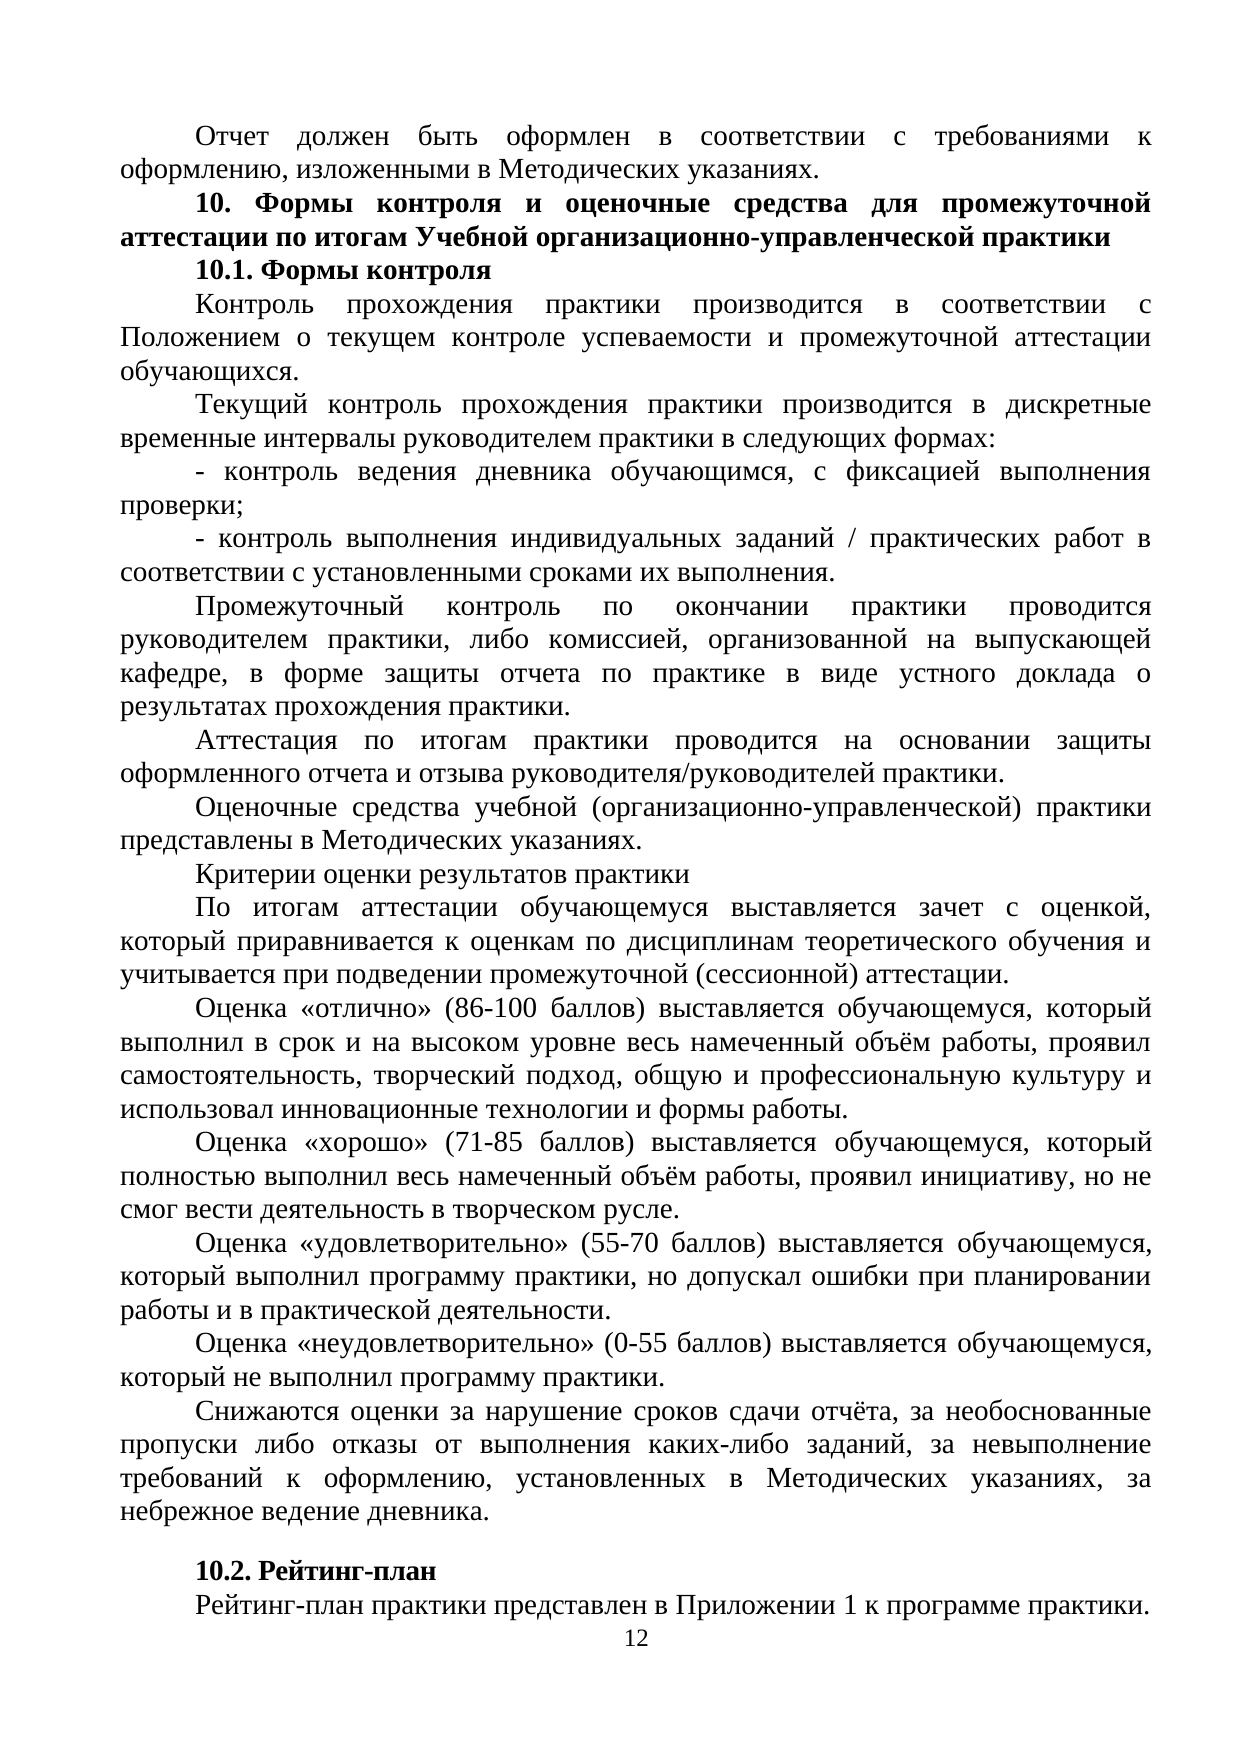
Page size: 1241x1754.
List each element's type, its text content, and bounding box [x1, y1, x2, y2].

text Рейтинг-план практики представлен в Приложении 1 к программе практики. [120, 1587, 1152, 1620]
text 10. Формы контроля и оценочные средства для промежуточной аттестации по итогам Учебной организационно-управленческой практики [120, 185, 1152, 252]
text Оценка «неудовлетворительно» (0-55 баллов) выставляется обучающемуся, который не выполнил программу практики. [120, 1326, 1152, 1393]
text Контроль прохождения практики производится в соответствии с Положением о текущем контроле успеваемости и промежуточной аттестации обучающихся. [120, 286, 1152, 386]
text Отчет должен быть оформлен в соответствии с требованиями к оформлению, изложенными в Методических указаниях. [120, 118, 1152, 185]
text Оценка «хорошо» (71-85 баллов) выставляется обучающемуся, который полностью выполнил весь намеченный объём работы, проявил инициативу, но не смог вести деятельность в творческом русле. [120, 1124, 1152, 1225]
text - контроль выполнения индивидуальных заданий / практических работ в соответствии с установленными сроками их выполнения. [120, 521, 1152, 588]
text Промежуточный контроль по окончании практики проводится руководителем практики, либо комиссией, организованной на выпускающей кафедре, в форме защиты отчета по практике в виде устного доклада о результатах прохождения практики. [120, 588, 1152, 722]
text Оценка «удовлетворительно» (55-70 баллов) выставляется обучающемуся, который выполнил программу практики, но допускал ошибки при планировании работы и в практической деятельности. [120, 1225, 1152, 1326]
text 10.2. Рейтинг-план [120, 1553, 1152, 1587]
text 10.1. Формы контроля [120, 252, 1152, 286]
text Текущий контроль прохождения практики производится в дискретные временные интервалы руководителем практики в следующих формах: [120, 386, 1152, 453]
text - контроль ведения дневника обучающимся, с фиксацией выполнения проверки; [120, 453, 1152, 521]
text Оценочные средства учебной (организационно-управленческой) практики представлены в Методических указаниях. [120, 789, 1152, 856]
text Оценка «отлично» (86-100 баллов) выставляется обучающемуся, который выполнил в срок и на высоком уровне весь намеченный объём работы, проявил самостоятельность, творческий подход, общую и профессиональную культуру и использовал инновационные технологии и формы работы. [120, 990, 1152, 1124]
text Критерии оценки результатов практики [120, 856, 1152, 889]
text Снижаются оценки за нарушение сроков сдачи отчёта, за необоснованные пропуски либо отказы от выполнения каких-либо заданий, за невыполнение требований к оформлению, установленных в Методических указаниях, за небрежное ведение дневника. [120, 1393, 1152, 1527]
text По итогам аттестации обучающемуся выставляется зачет с оценкой, который приравнивается к оценкам по дисциплинам теоретического обучения и учитывается при подведении промежуточной (сессионной) аттестации. [120, 889, 1152, 990]
text Аттестация по итогам практики проводится на основании защиты оформленного отчета и отзыва руководителя/руководителей практики. [120, 722, 1152, 789]
